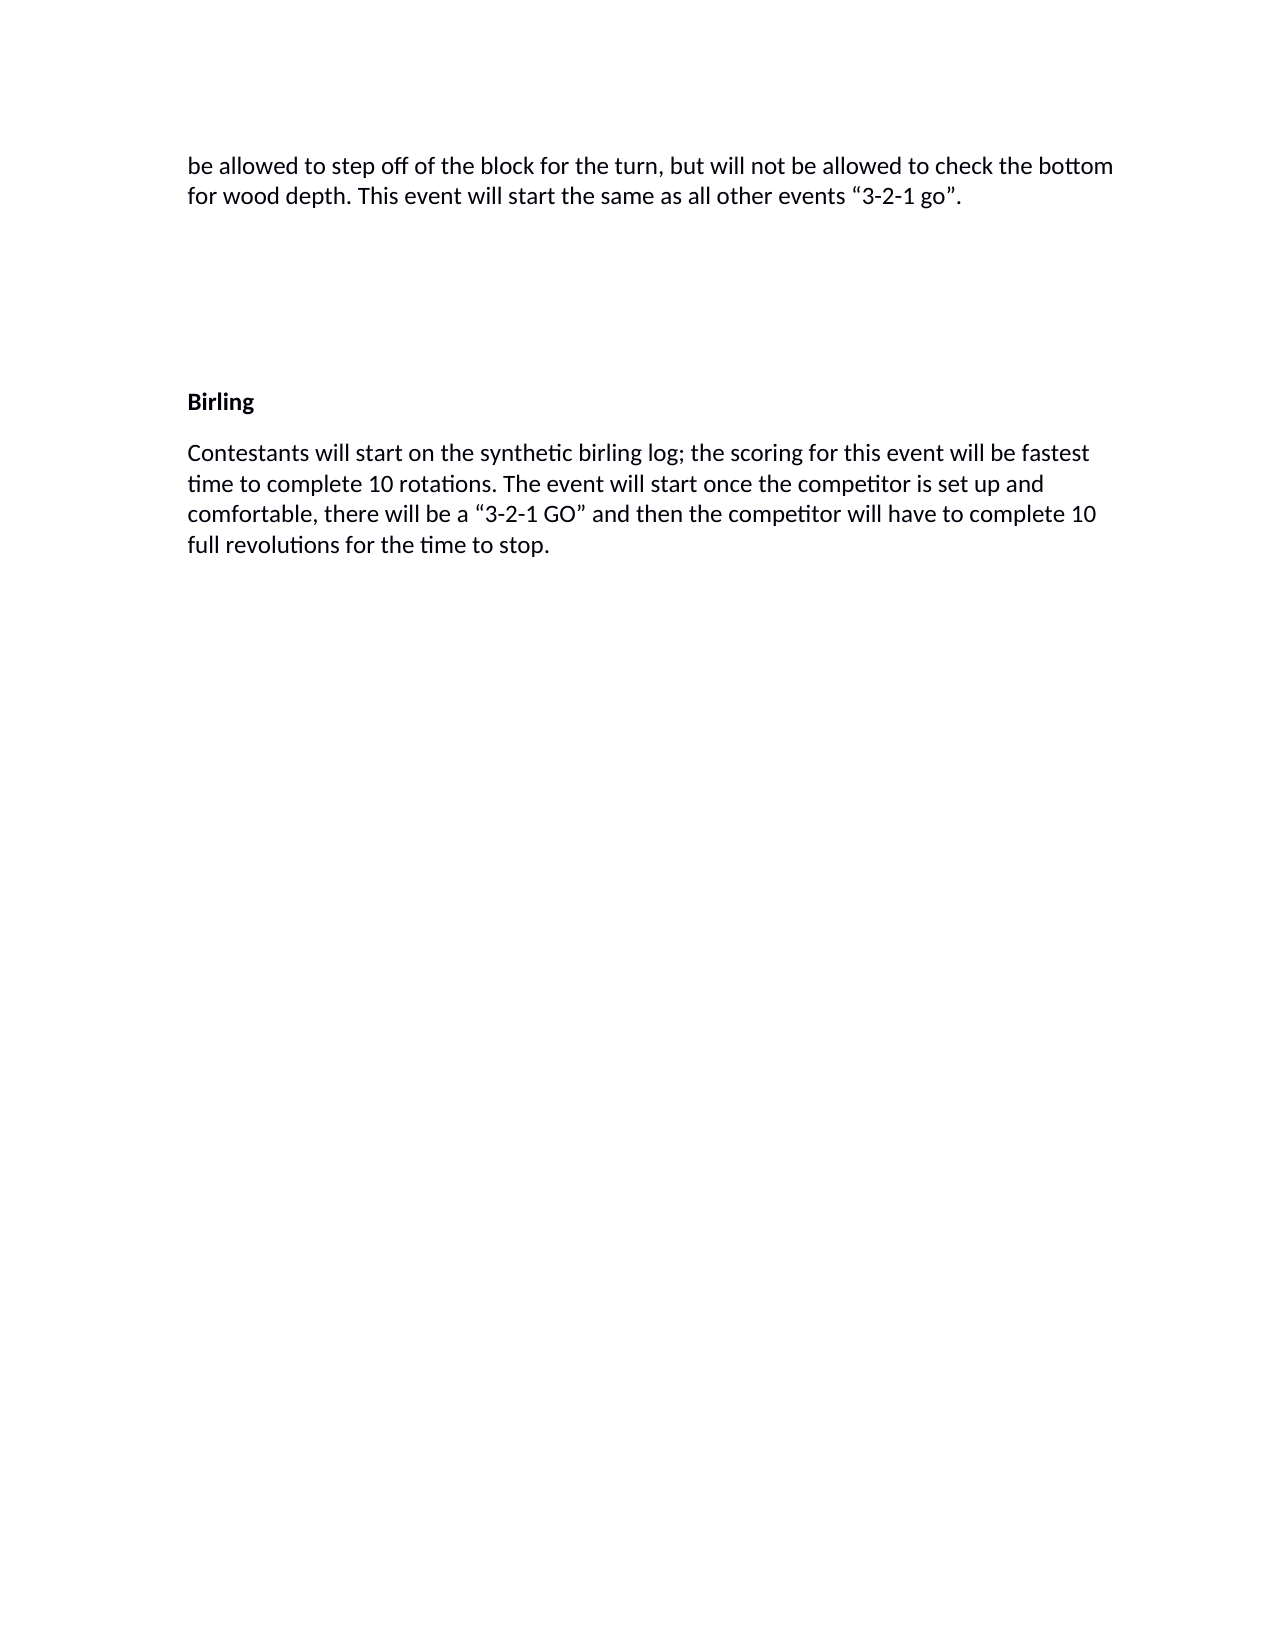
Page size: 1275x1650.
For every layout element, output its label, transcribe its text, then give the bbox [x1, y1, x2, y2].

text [187, 150, 1125, 211]
text Birling [187, 386, 1125, 416]
text Contestants will start on the synthetic birling log; the scoring for this event will be fastest time to complete 10 rotations. The event will start once the competitor is set up and comfortable, there will be a “3-2-1 GO” and then the competitor will have to complete 10 full revolutions for the time to stop. [187, 437, 1125, 559]
